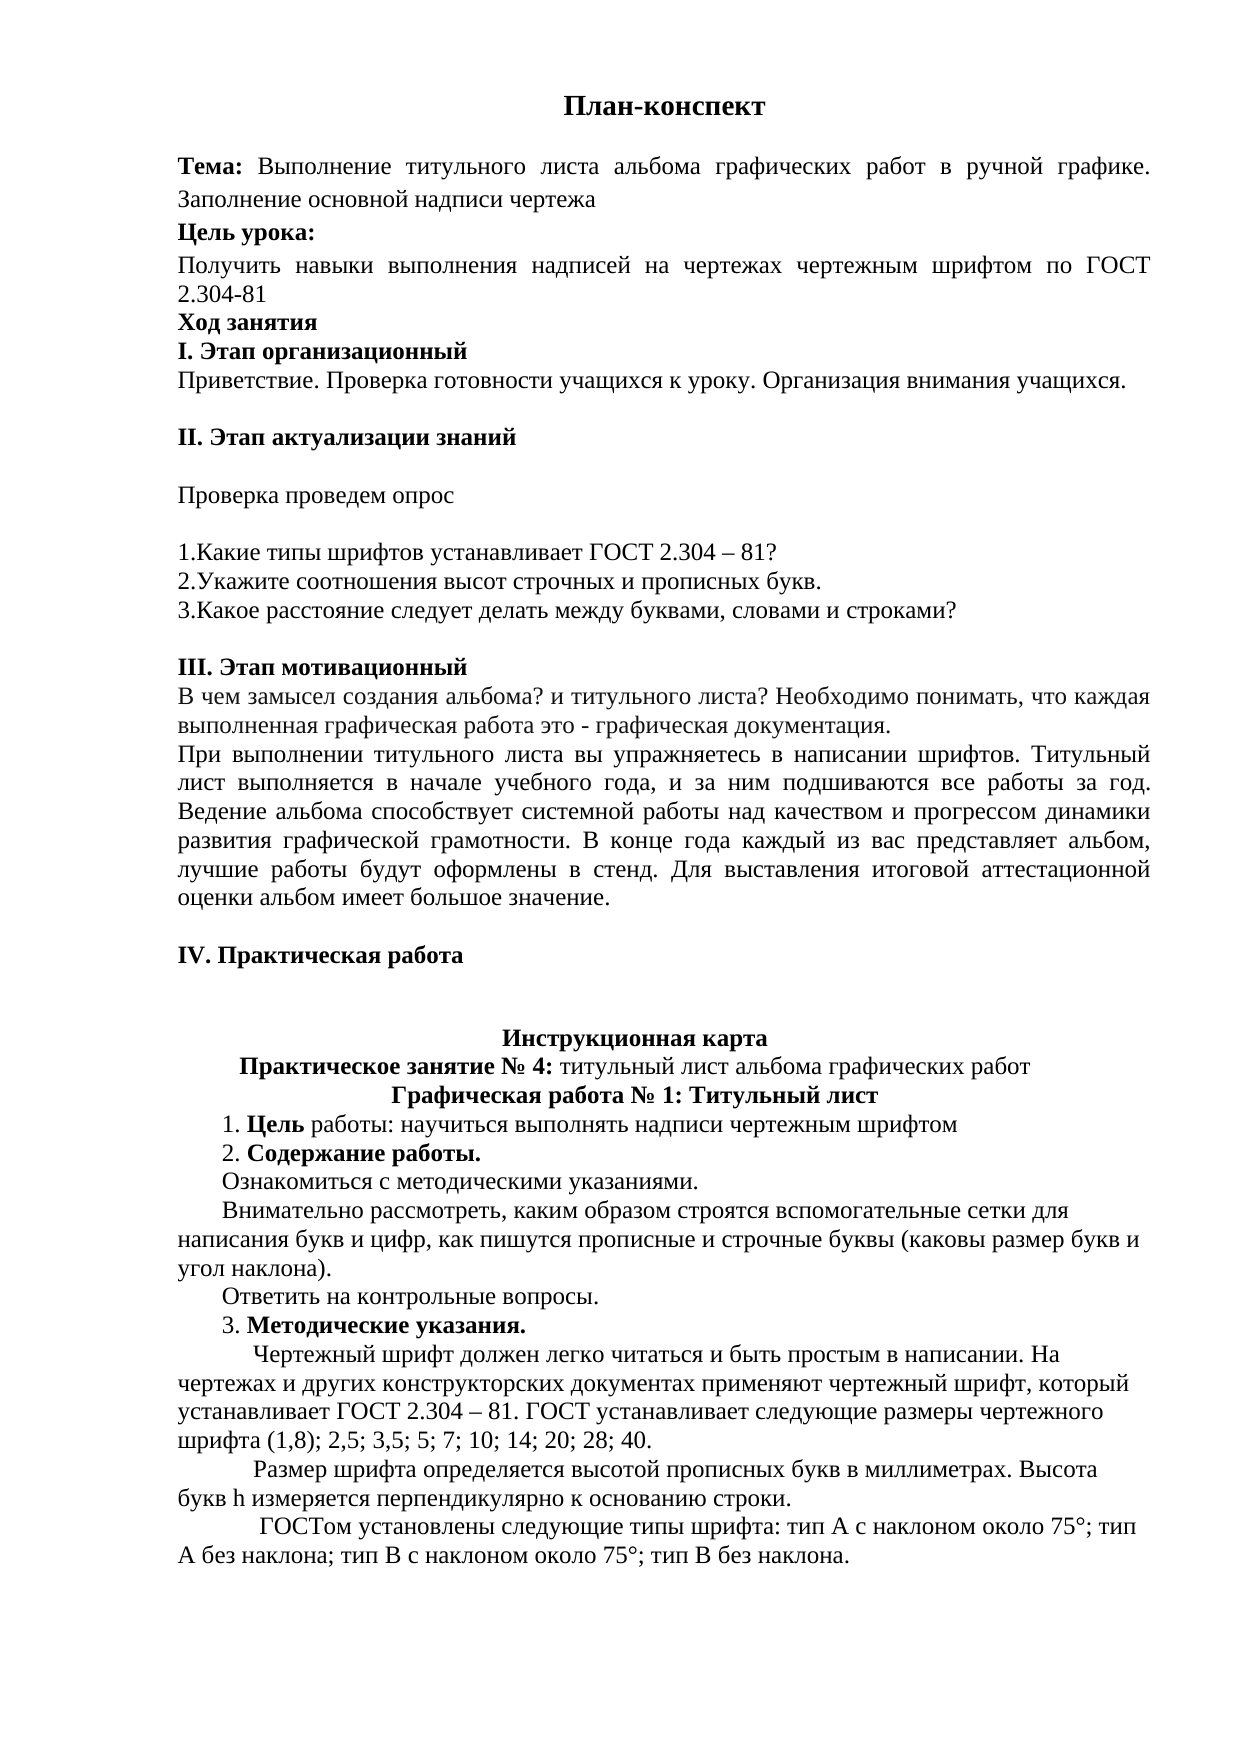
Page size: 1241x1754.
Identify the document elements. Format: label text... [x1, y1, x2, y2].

text Размер шрифта определяется высотой прописных букв в миллиметрах. Высота букв h измеряется перпендикулярно к основанию строки. [177, 1454, 1152, 1511]
text Чертежный шрифт должен легко читаться и быть простым в написании. На чертежах и других конструкторских документах применяют чертежный шрифт, который устанавливает ГОСТ 2.304 – 81. ГОСТ устанавливает следующие размеры чертежного шрифта (1,8); 2,5; 3,5; 5; 7; 10; 14; 20; 28; 40. [177, 1339, 1152, 1454]
text 3. Методические указания. [177, 1310, 1152, 1339]
text Ответить на контрольные вопросы. [177, 1281, 1152, 1310]
text Графическая работа № 1: Титульный лист [118, 1080, 1152, 1109]
text IV. Практическая работа [177, 940, 1152, 969]
text Инструкционная карта [118, 1023, 1152, 1051]
text III. Этап мотивационный [177, 652, 1152, 681]
text Цель урока: [177, 217, 1152, 246]
text 2.Укажите соотношения высот строчных и прописных букв. [177, 566, 1152, 595]
text В чем замысел создания альбома? и титульного листа? Необходимо понимать, что каждая выполненная графическая работа это - графическая документация. [177, 681, 1152, 739]
text Внимательно рассмотреть, каким образом строятся вспомогательные сетки для написания букв и цифр, как пишутся прописные и строчные буквы (каковы размер букв и угол наклона). [177, 1195, 1152, 1281]
text План-конспект [177, 88, 1152, 122]
text II. Этап актуализации знаний [177, 422, 1152, 451]
text При выполнении титульного листа вы упражняетесь в написании шрифтов. Титульный лист выполняется в начале учебного года, и за ним подшиваются все работы за год. Ведение альбома способствует системной работы над качеством и прогрессом динамики развития графической грамотности. В конце года каждый из вас представляет альбом, лучшие работы будут оформлены в стенд. Для выставления итоговой аттестационной оценки альбом имеет большое значение. [177, 739, 1152, 911]
text Ход занятия [177, 307, 1152, 336]
text Практическое занятие № 4: титульный лист альбома графических работ [118, 1051, 1152, 1080]
text Получить навыки выполнения надписей на чертежах чертежным шрифтом по ГОСТ 2.304-81 [177, 250, 1152, 307]
text 1.Какие типы шрифтов устанавливает ГОСТ 2.304 – 81? [177, 537, 1152, 566]
text I. Этап организационный [177, 336, 1152, 365]
text 1. Цель работы: научиться выполнять надписи чертежным шрифтом [177, 1109, 1152, 1138]
text Приветствие. Проверка готовности учащихся к уроку. Организация внимания учащихся. [177, 365, 1152, 394]
text Проверка проведем опрос [177, 480, 1152, 509]
text 3.Какое расстояние следует делать между буквами, словами и строками? [177, 595, 1152, 624]
text ГОСТом установлены следующие типы шрифта: тип А с наклоном около 75°; тип А без наклона; тип В с наклоном около 75°; тип В без наклона. [177, 1511, 1152, 1569]
text Тема: Выполнение титульного листа альбома графических работ в ручной графике. Заполнение основной надписи чертежа [177, 151, 1152, 213]
text Ознакомиться с методическими указаниями. [177, 1166, 1152, 1195]
text 2. Содержание работы. [177, 1138, 1152, 1166]
